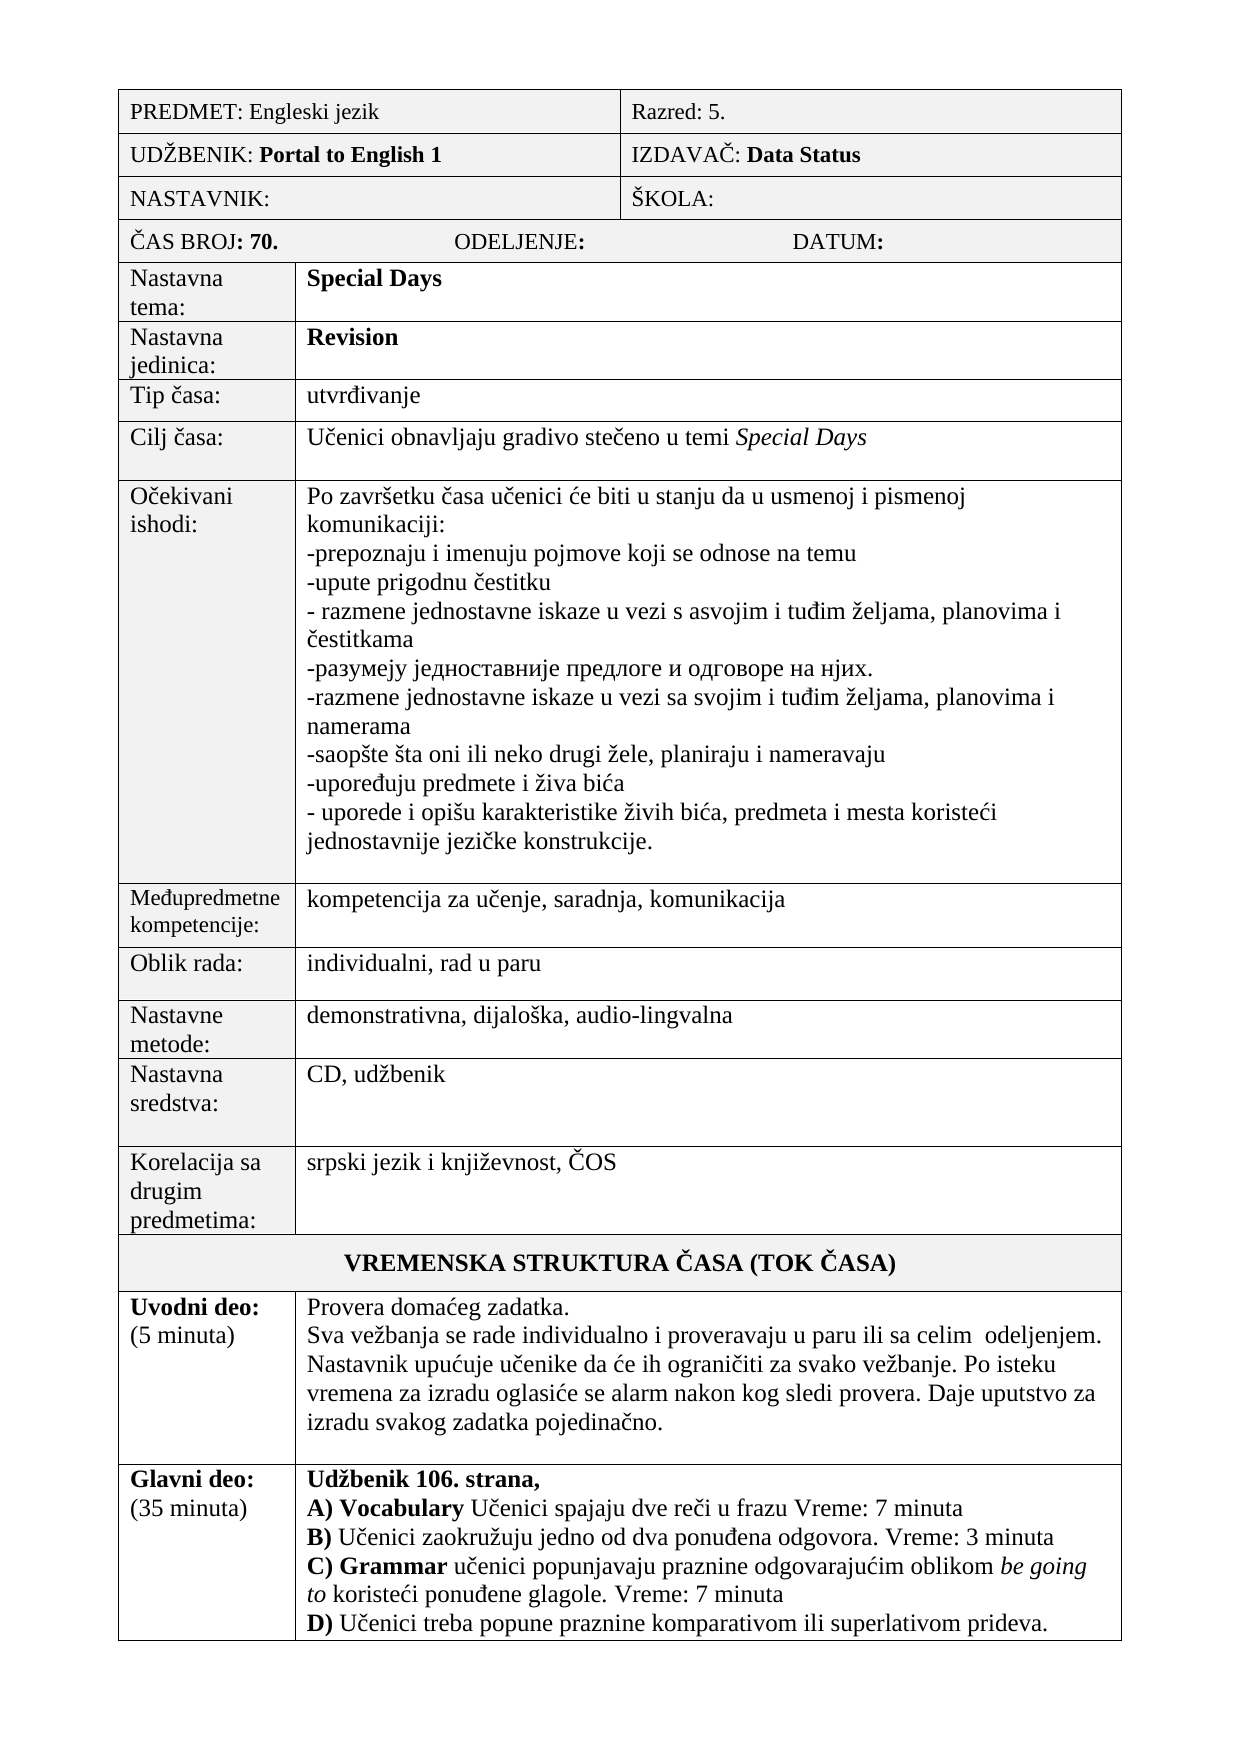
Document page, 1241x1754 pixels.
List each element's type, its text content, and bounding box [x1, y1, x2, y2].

table_cell CD, udžbenik [296, 1059, 1121, 1146]
table_cell Uvodni deo: (5 minuta) [119, 1292, 295, 1463]
table_cell srpski jezik i književnost, ČOS [296, 1147, 1121, 1233]
table_cell Tip časa: [119, 380, 295, 421]
table_header PREDMET: Engleski jezik [119, 90, 620, 132]
table_cell Nastavna tema: [119, 263, 295, 321]
table_cell Cilj časa: [119, 422, 295, 480]
table_cell Međupredmetne kompetencije: [119, 884, 295, 947]
table_cell ODELJENJE: [443, 220, 781, 262]
table_cell utvrđivanje [296, 380, 1121, 421]
table_header Razred: 5. [621, 90, 1121, 132]
table_cell ŠKOLA: [621, 177, 1121, 219]
table_cell kompetencija za učenje, saradnja, komunikacija [296, 884, 1121, 947]
table_cell Korelacija sa drugim predmetima: [119, 1147, 295, 1233]
table_cell UDŽBENIK: Portal to English 1 [119, 134, 620, 176]
table_cell Revision [296, 322, 1121, 379]
table_cell demonstrativna, dijaloška, audio-lingvalna [296, 1001, 1121, 1058]
table_cell Special Days [296, 263, 1121, 321]
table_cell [296, 1465, 1121, 1640]
table_cell individualni, rad u paru [296, 948, 1121, 999]
table_cell ČAS BROJ: 70. [119, 220, 443, 262]
table_cell Nastavne metode: [119, 1001, 295, 1058]
table_cell Nastavna jedinica: [119, 322, 295, 379]
table_cell Oblik rada: [119, 948, 295, 999]
table_cell Provera domaćeg zadatka. Sva vežbanja se rade individualno i proveravaju u paru ili sa celim odeljenjem. Nastavnik upućuje učenike da će ih ograničiti za svako vežbanje. Po isteku vremena za izradu oglasiće se alarm nakon kog sledi provera. Daje uputstvo za izradu svakog zadatka pojedinačno. [296, 1292, 1121, 1463]
table_cell NASTAVNIK: [119, 177, 620, 219]
table_cell Očekivani ishodi: [119, 481, 295, 883]
table_cell Po završetku časa učenici će biti u stanju da u usmenoj i pismenoj komunikaciji: -prepoznaju i imenuju pojmove koji se odnose na temu -upute prigodnu čestitku - razmene jednostavne iskaze u vezi s asvojim i tuđim željama, planovima i čestitkama -разумеју једноставније предлоге и одговоре на нјих. -razmene jednostavne iskaze u vezi sa svojim i tuđim željama, planovima i namerama -saopšte šta oni ili neko drugi žele, planiraju i nameravaju -upoređuju predmete i živa bića - uporede i opišu karakteristike živih bića, predmeta i mesta koristeći jednostavnije jezičke konstrukcije. [296, 481, 1121, 883]
table_cell IZDAVAČ: Data Status [621, 134, 1121, 176]
table_cell Nastavna sredstva: [119, 1059, 295, 1146]
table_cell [119, 1465, 295, 1640]
table_cell Učenici obnavljaju gradivo stečeno u temi Special Days [296, 422, 1121, 480]
table_cell DATUM: [781, 220, 1121, 262]
table_cell VREMENSKA STRUKTURA ČASA (TOK ČASA) [119, 1235, 1121, 1291]
